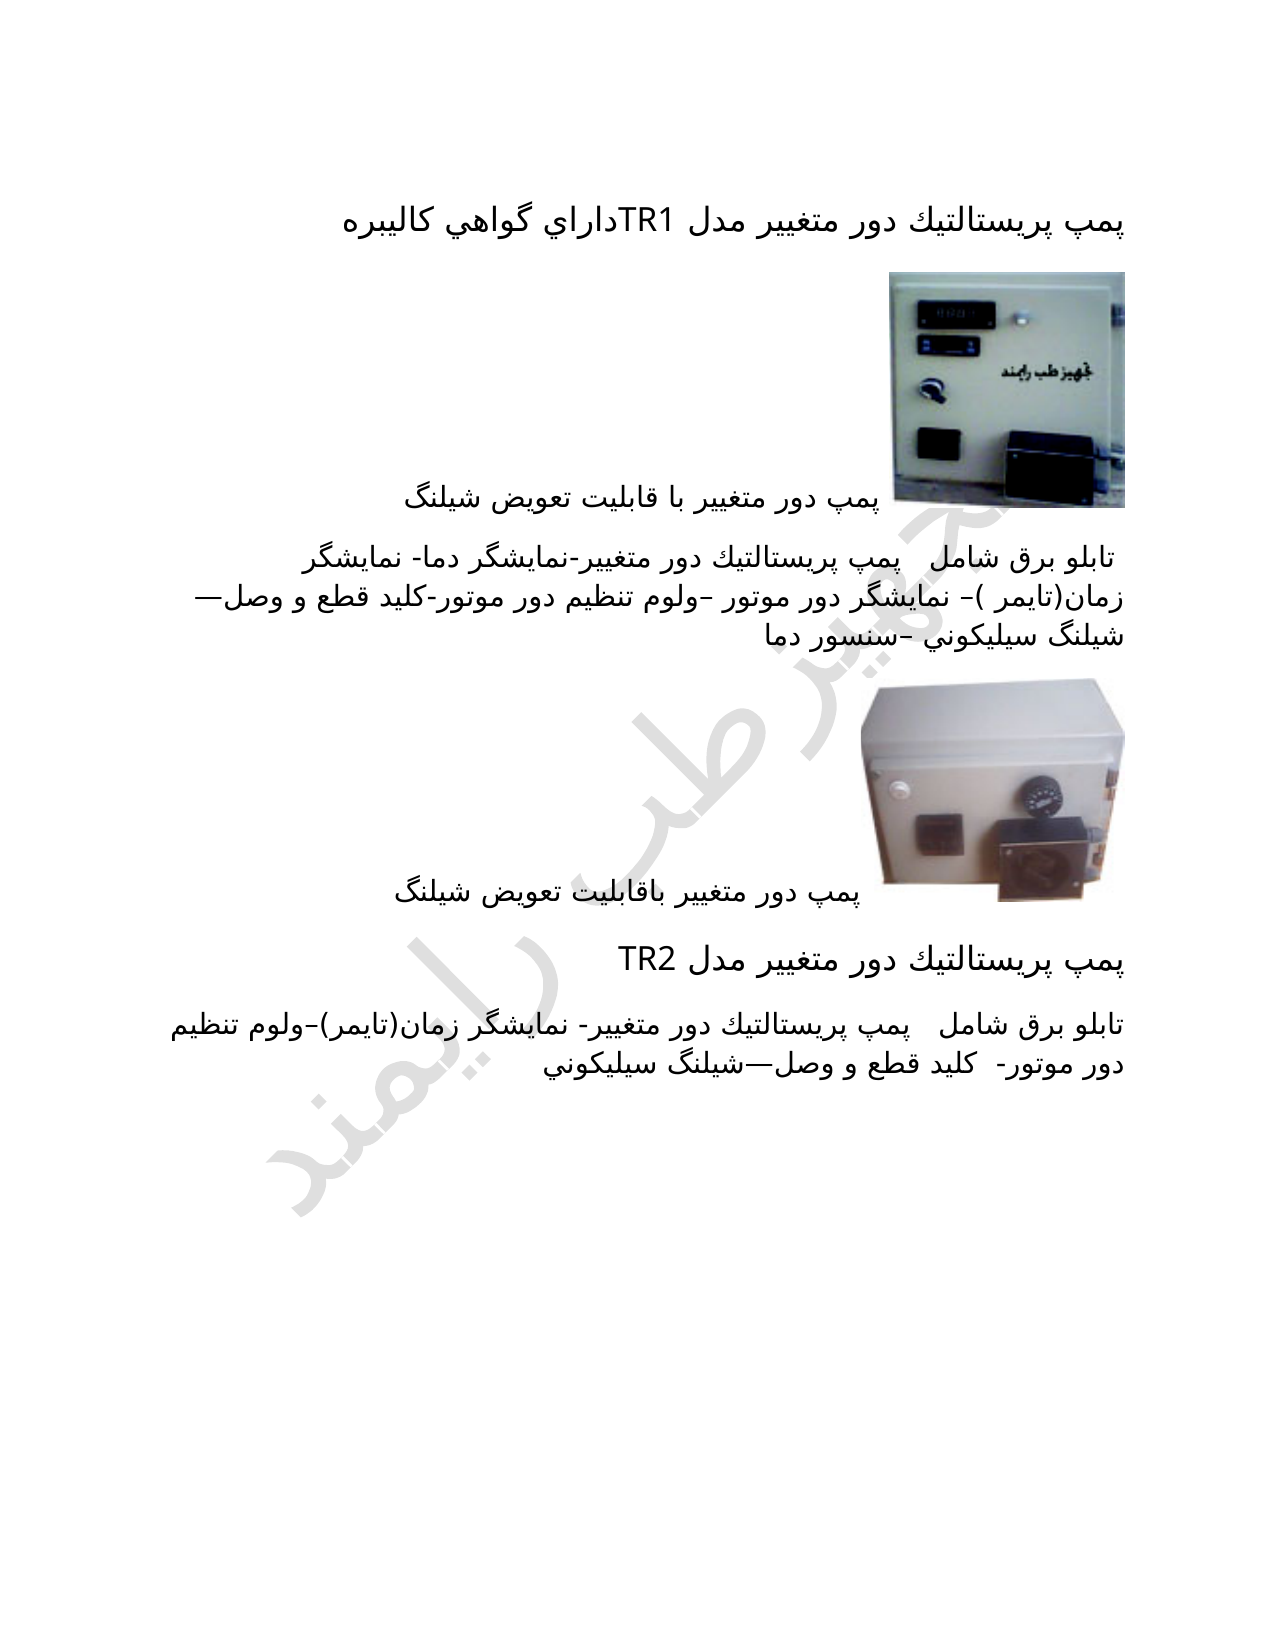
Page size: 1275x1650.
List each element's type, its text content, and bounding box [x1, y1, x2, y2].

text پمپ پريستالتيك دور متغيير مدل TR1داراي گواهي كاليبره [150, 196, 1125, 241]
picture [889, 272, 1125, 508]
text پمپ دور متغییر با قابليت تعويض شيلنگ [150, 272, 1125, 514]
text تابلو برق شامل پمپ پريستالتيك دور متغيير- نمايشگر زمان(تايمر)–ولوم تنظيم دور موتور- كليد قطع و وصل—شيلنگ سيليكوني [150, 1007, 1125, 1080]
text پمپ پريستالتيك دور متغيير مدل TR2 [150, 934, 1125, 980]
text تابلو برق شامل پمپ پريستالتيك دور متغيير-نمايشگر دما- نمايشگر زمان(تايمر )– نمايشگر دور موتور –ولوم تنظيم دور موتور-كليد قطع و وصل—شيلنگ سيليكوني –سنسور دما [150, 540, 1125, 652]
picture [860, 678, 1125, 902]
